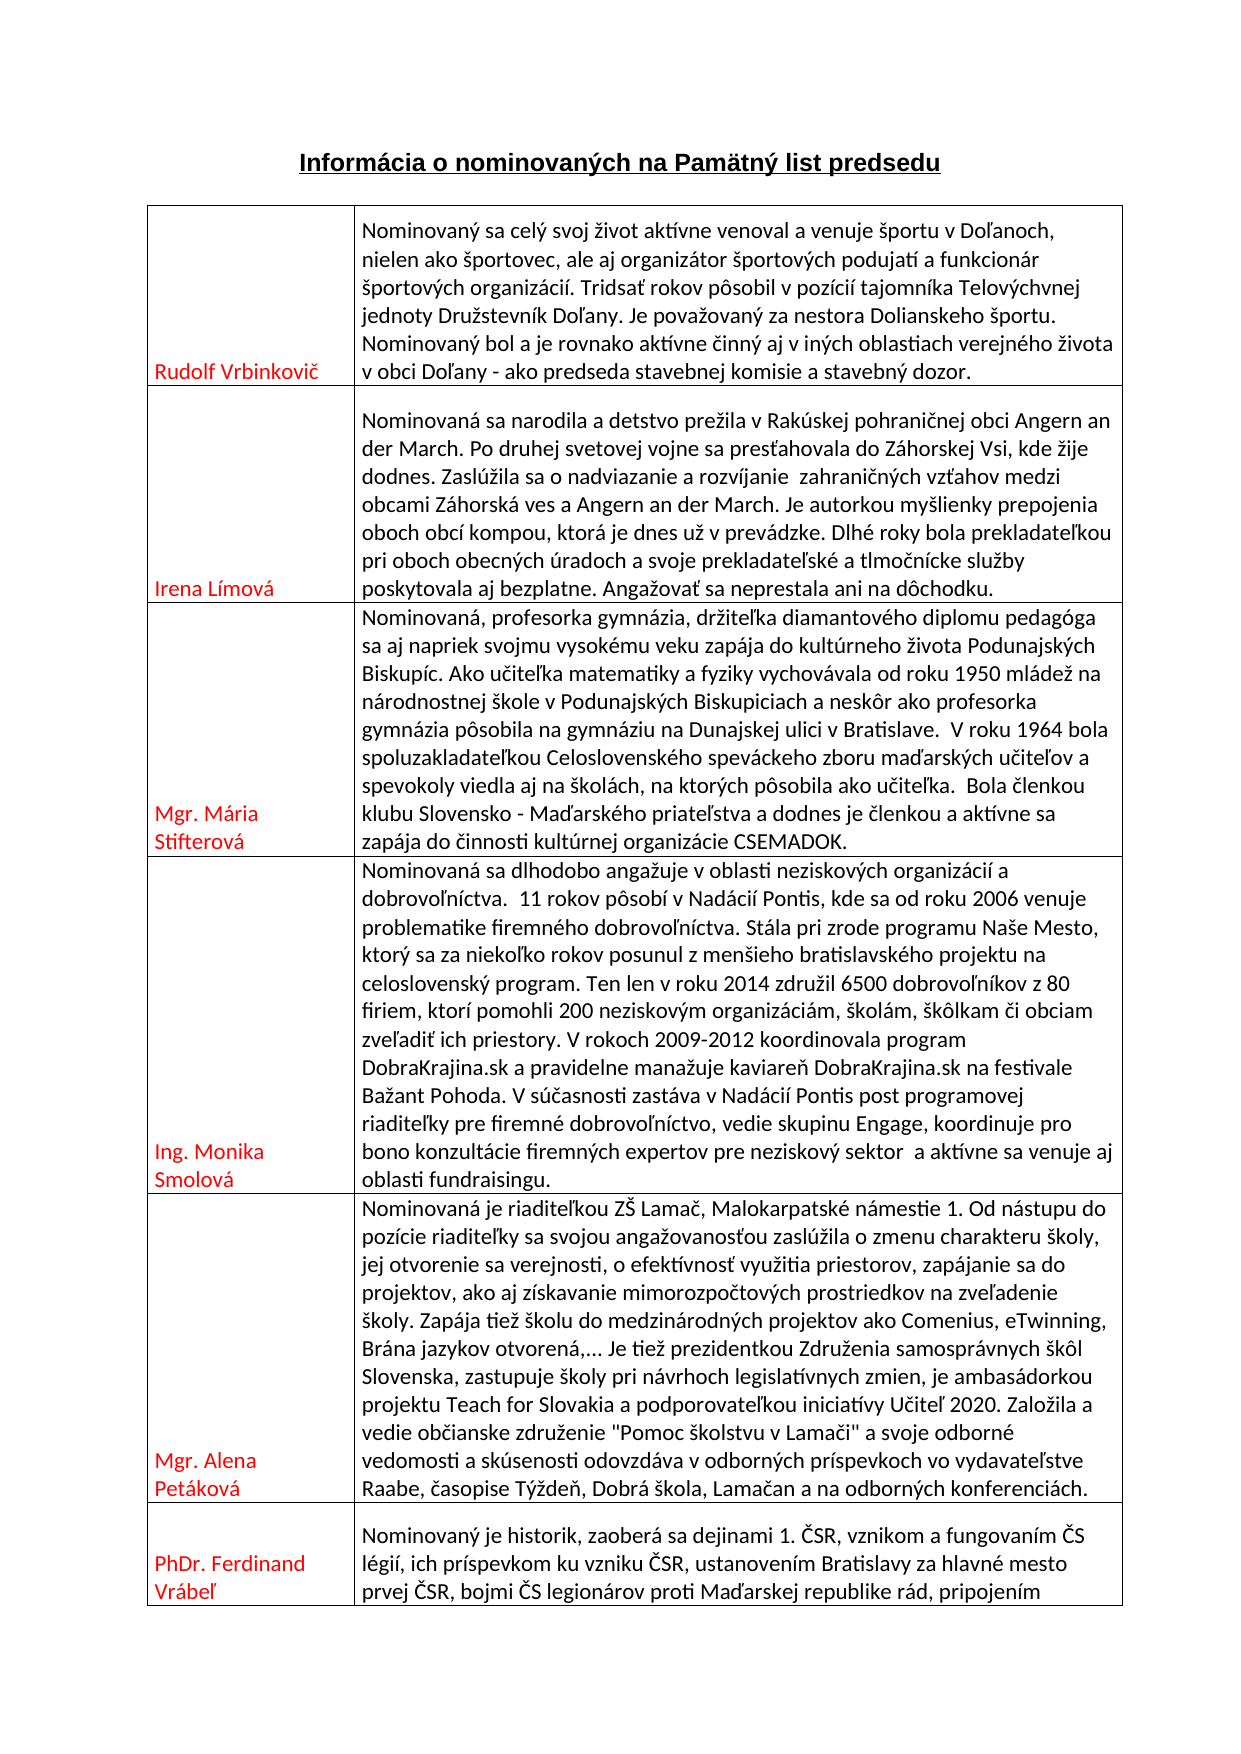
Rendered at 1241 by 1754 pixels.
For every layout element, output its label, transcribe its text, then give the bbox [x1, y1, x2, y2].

table_header Nominovaný sa celý svoj život aktívne venoval a venuje športu v Doľanoch, nielen ako športovec, ale aj organizátor športových podujatí a funkcionár športových organizácií. Tridsať rokov pôsobil v pozícií tajomníka Telovýchvnej jednoty Družstevník Doľany. Je považovaný za nestora Dolianskeho športu. Nominovaný bol a je rovnako aktívne činný aj v iných oblastiach verejného života v obci Doľany - ako predseda stavebnej komisie a stavebný dozor. [355, 206, 1122, 385]
table_cell Mgr. Alena Petáková [148, 1194, 354, 1502]
text Informácia o nominovaných na Pamätný list predsedu [148, 148, 1093, 176]
table_cell Mgr. Mária Stifterová [148, 603, 354, 856]
table_cell Irena Límová [148, 386, 354, 602]
table_header Rudolf Vrbinkovič [148, 206, 354, 385]
table_cell Nominovaná, profesorka gymnázia, držiteľka diamantového diplomu pedagóga sa aj napriek svojmu vysokému veku zapája do kultúrneho života Podunajských Biskupíc. Ako učiteľka matematiky a fyziky vychovávala od roku 1950 mládež na národnostnej škole v Podunajských Biskupiciach a neskôr ako profesorka gymnázia pôsobila na gymnáziu na Dunajskej ulici v Bratislave. V roku 1964 bola spoluzakladateľkou Celoslovenského speváckeho zboru maďarských učiteľov a spevokoly viedla aj na školách, na ktorých pôsobila ako učiteľka. Bola členkou klubu Slovensko - Maďarského priateľstva a dodnes je členkou a aktívne sa zapája do činnosti kultúrnej organizácie CSEMADOK. [355, 603, 1122, 856]
table_cell Nominovaná sa narodila a detstvo prežila v Rakúskej pohraničnej obci Angern an der March. Po druhej svetovej vojne sa presťahovala do Záhorskej Vsi, kde žije dodnes. Zaslúžila sa o nadviazanie a rozvíjanie zahraničných vzťahov medzi obcami Záhorská ves a Angern an der March. Je autorkou myšlienky prepojenia oboch obcí kompou, ktorá je dnes už v prevádzke. Dlhé roky bola prekladateľkou pri oboch obecných úradoch a svoje prekladateľské a tlmočnícke služby poskytovala aj bezplatne. Angažovať sa neprestala ani na dôchodku. [355, 386, 1122, 602]
table_cell Ing. Monika Smolová [148, 857, 354, 1193]
table_cell Nominovaná sa dlhodobo angažuje v oblasti neziskových organizácií a dobrovoľníctva. 11 rokov pôsobí v Nadácií Pontis, kde sa od roku 2006 venuje problematike firemného dobrovoľníctva. Stála pri zrode programu Naše Mesto, ktorý sa za niekoľko rokov posunul z menšieho bratislavského projektu na celoslovenský program. Ten len v roku 2014 združil 6500 dobrovoľníkov z 80 firiem, ktorí pomohli 200 neziskovým organizáciám, školám, škôlkam či obciam zveľadiť ich priestory. V rokoch 2009-2012 koordinovala program DobraKrajina.sk a pravidelne manažuje kaviareň DobraKrajina.sk na festivale Bažant Pohoda. V súčasnosti zastáva v Nadácií Pontis post programovej riaditeľky pre firemné dobrovoľníctvo, vedie skupinu Engage, koordinuje pro bono konzultácie firemných expertov pre neziskový sektor a aktívne sa venuje aj oblasti fundraisingu. [355, 857, 1122, 1193]
table_cell Nominovaná je riaditeľkou ZŠ Lamač, Malokarpatské námestie 1. Od nástupu do pozície riaditeľky sa svojou angažovanosťou zaslúžila o zmenu charakteru školy, jej otvorenie sa verejnosti, o efektívnosť využitia priestorov, zapájanie sa do projektov, ako aj získavanie mimorozpočtových prostriedkov na zveľadenie školy. Zapája tiež školu do medzinárodných projektov ako Comenius, eTwinning, Brána jazykov otvorená,... Je tiež prezidentkou Združenia samosprávnych škôl Slovenska, zastupuje školy pri návrhoch legislatívnych zmien, je ambasádorkou projektu Teach for Slovakia a podporovateľkou iniciatívy Učiteľ 2020. Založila a vedie občianske združenie "Pomoc školstvu v Lamači" a svoje odborné vedomosti a skúsenosti odovzdáva v odborných príspevkoch vo vydavateľstve Raabe, časopise Týždeň, Dobrá škola, Lamačan a na odborných konferenciách. [355, 1194, 1122, 1502]
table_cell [355, 1503, 1122, 1605]
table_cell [148, 1503, 354, 1605]
